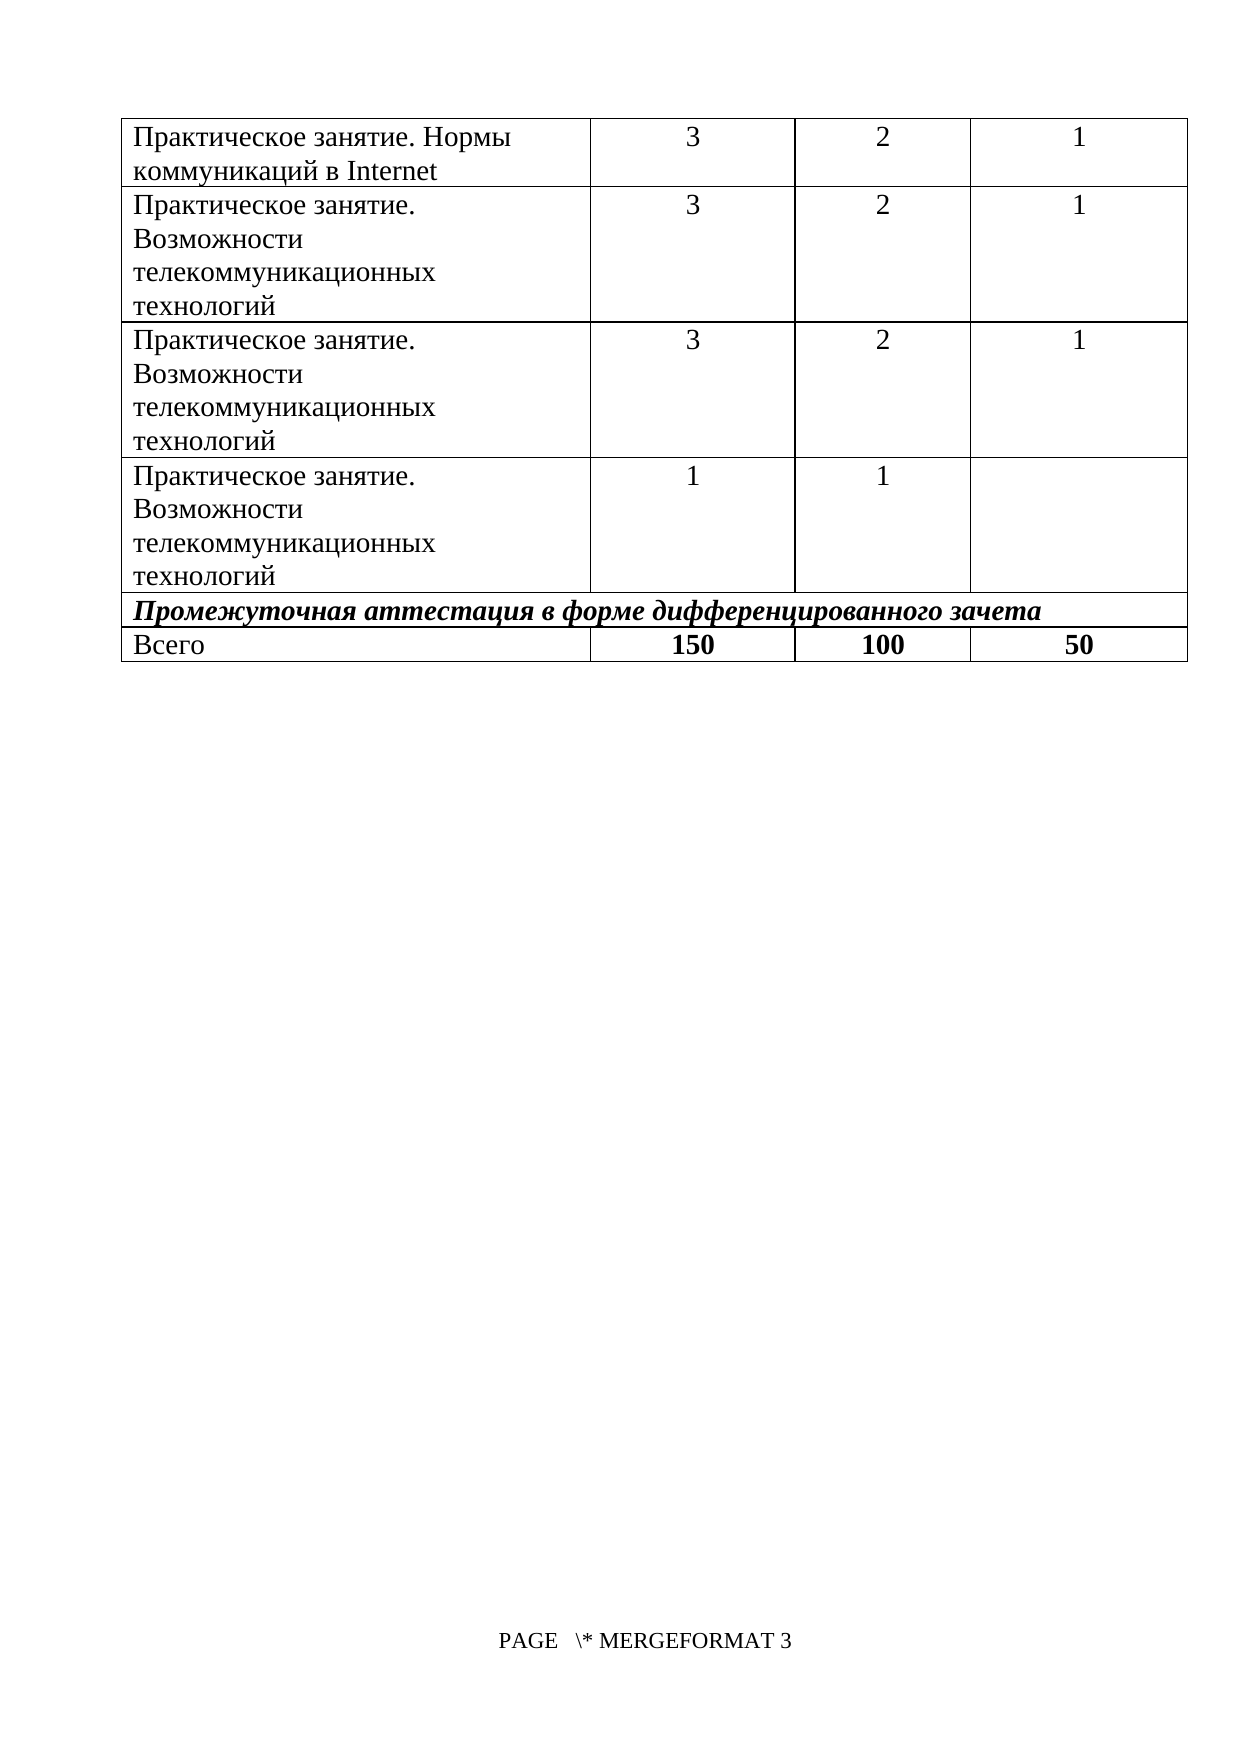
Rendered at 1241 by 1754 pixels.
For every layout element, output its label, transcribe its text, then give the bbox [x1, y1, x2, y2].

table_cell Всего [122, 628, 590, 661]
table_cell Практическое занятие. Возможности телекоммуникационных технологий [122, 187, 590, 321]
table_cell 3 [591, 323, 794, 457]
table_cell 2 [796, 119, 970, 186]
table_cell 1 [971, 323, 1187, 457]
table_cell 50 [971, 628, 1187, 661]
table_cell 150 [591, 628, 794, 661]
table_cell 1 [971, 187, 1187, 321]
table_cell Промежуточная аттестация в форме дифференцированного зачета [122, 593, 1187, 626]
table_cell 3 [591, 187, 794, 321]
table_cell Практическое занятие. Возможности телекоммуникационных технологий [122, 323, 590, 457]
table_cell 100 [796, 628, 970, 661]
table_cell 2 [796, 323, 970, 457]
table_cell 1 [796, 458, 970, 592]
table_cell [971, 458, 1187, 592]
table_cell Практическое занятие. Нормы коммуникаций в Internet [122, 119, 590, 186]
table_cell Практическое занятие. Возможности телекоммуникационных технологий [122, 458, 590, 592]
table_cell 3 [591, 119, 794, 186]
table_cell 1 [591, 458, 794, 592]
table_cell 2 [796, 187, 970, 321]
table_cell 1 [971, 119, 1187, 186]
